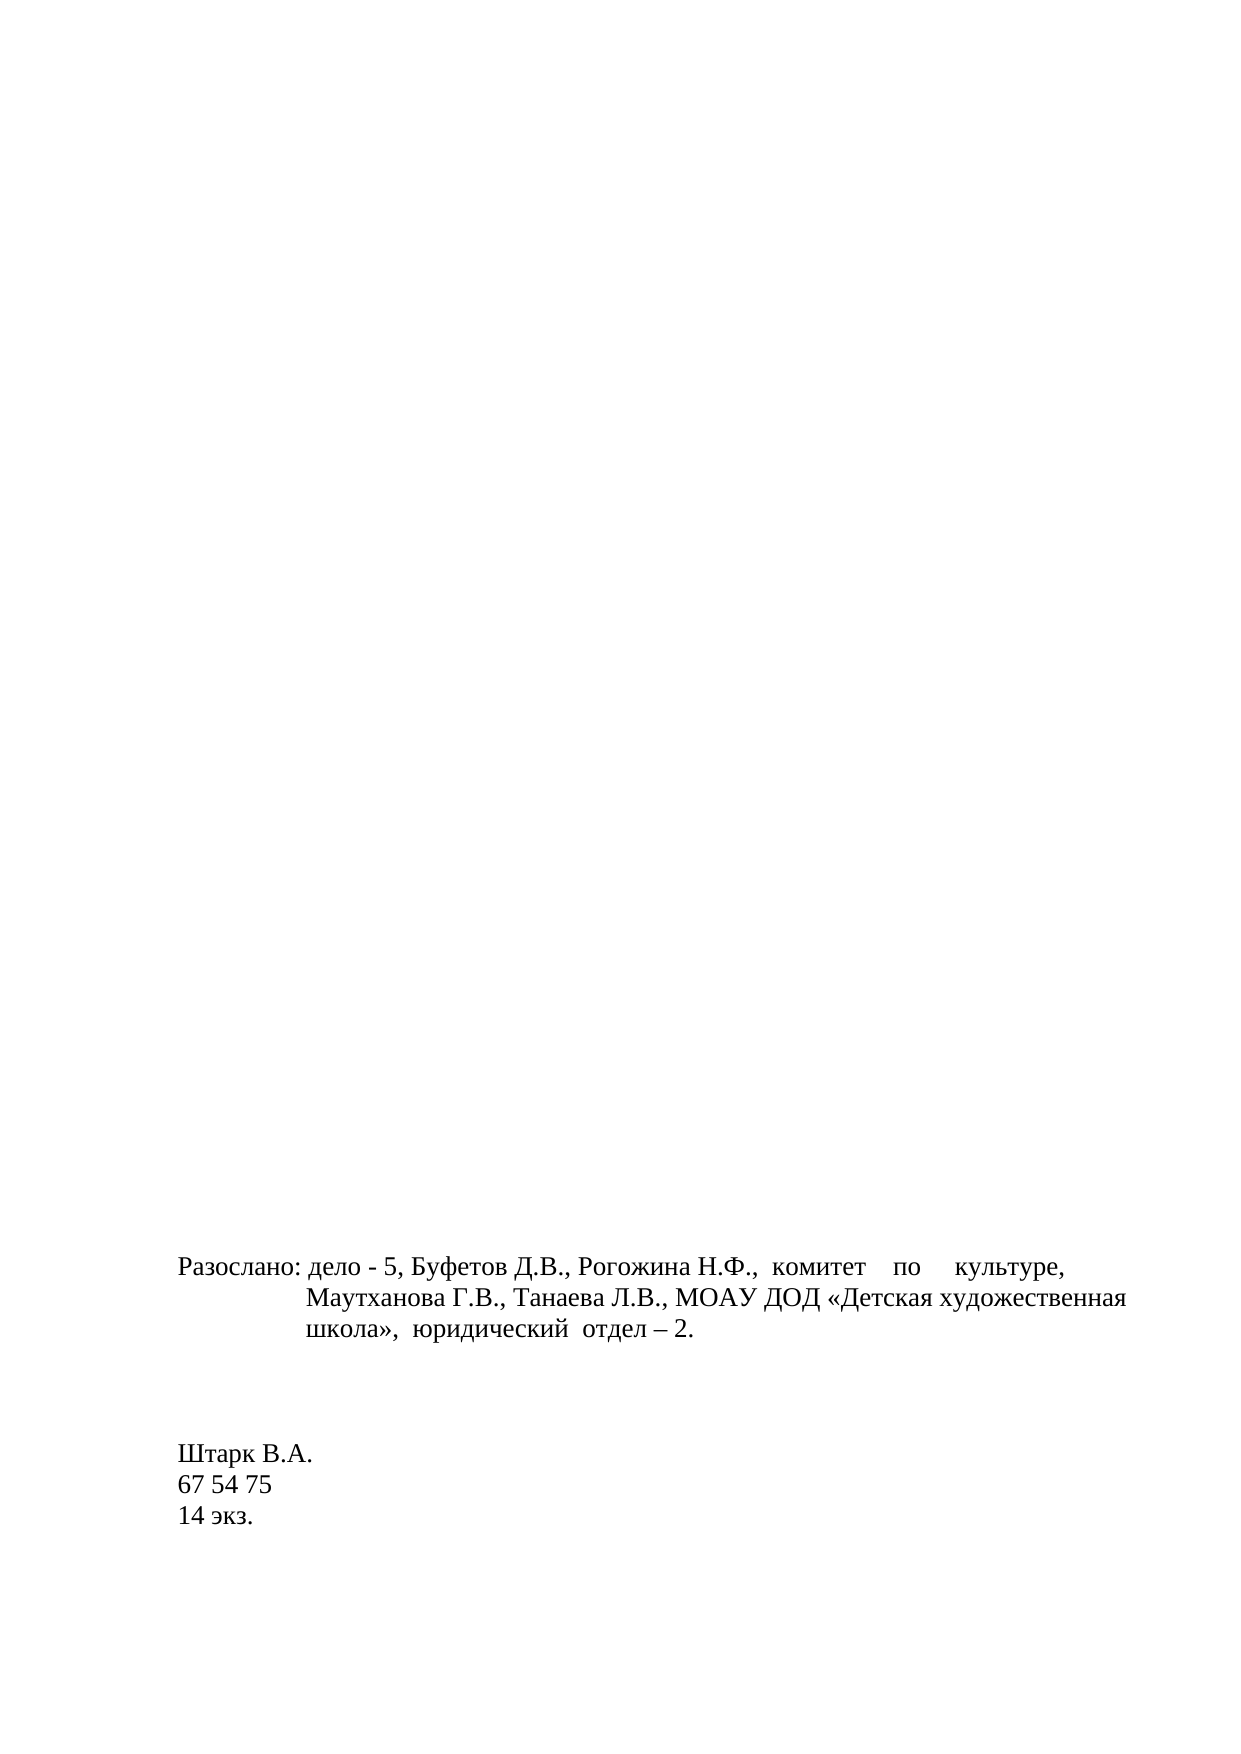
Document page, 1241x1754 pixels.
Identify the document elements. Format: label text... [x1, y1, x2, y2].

text Штарк В.А. [177, 1437, 1152, 1468]
text школа», юридический отдел – 2. [177, 1312, 1152, 1344]
text 67 54 75 [177, 1468, 1152, 1499]
text Разослано: дело - 5, Буфетов Д.В., Рогожина Н.Ф., комитет по культуре, [177, 1250, 1152, 1281]
text 14 экз. [177, 1499, 1152, 1531]
text Маутханова Г.В., Танаева Л.В., МОАУ ДОД «Детская художественная [177, 1281, 1152, 1312]
